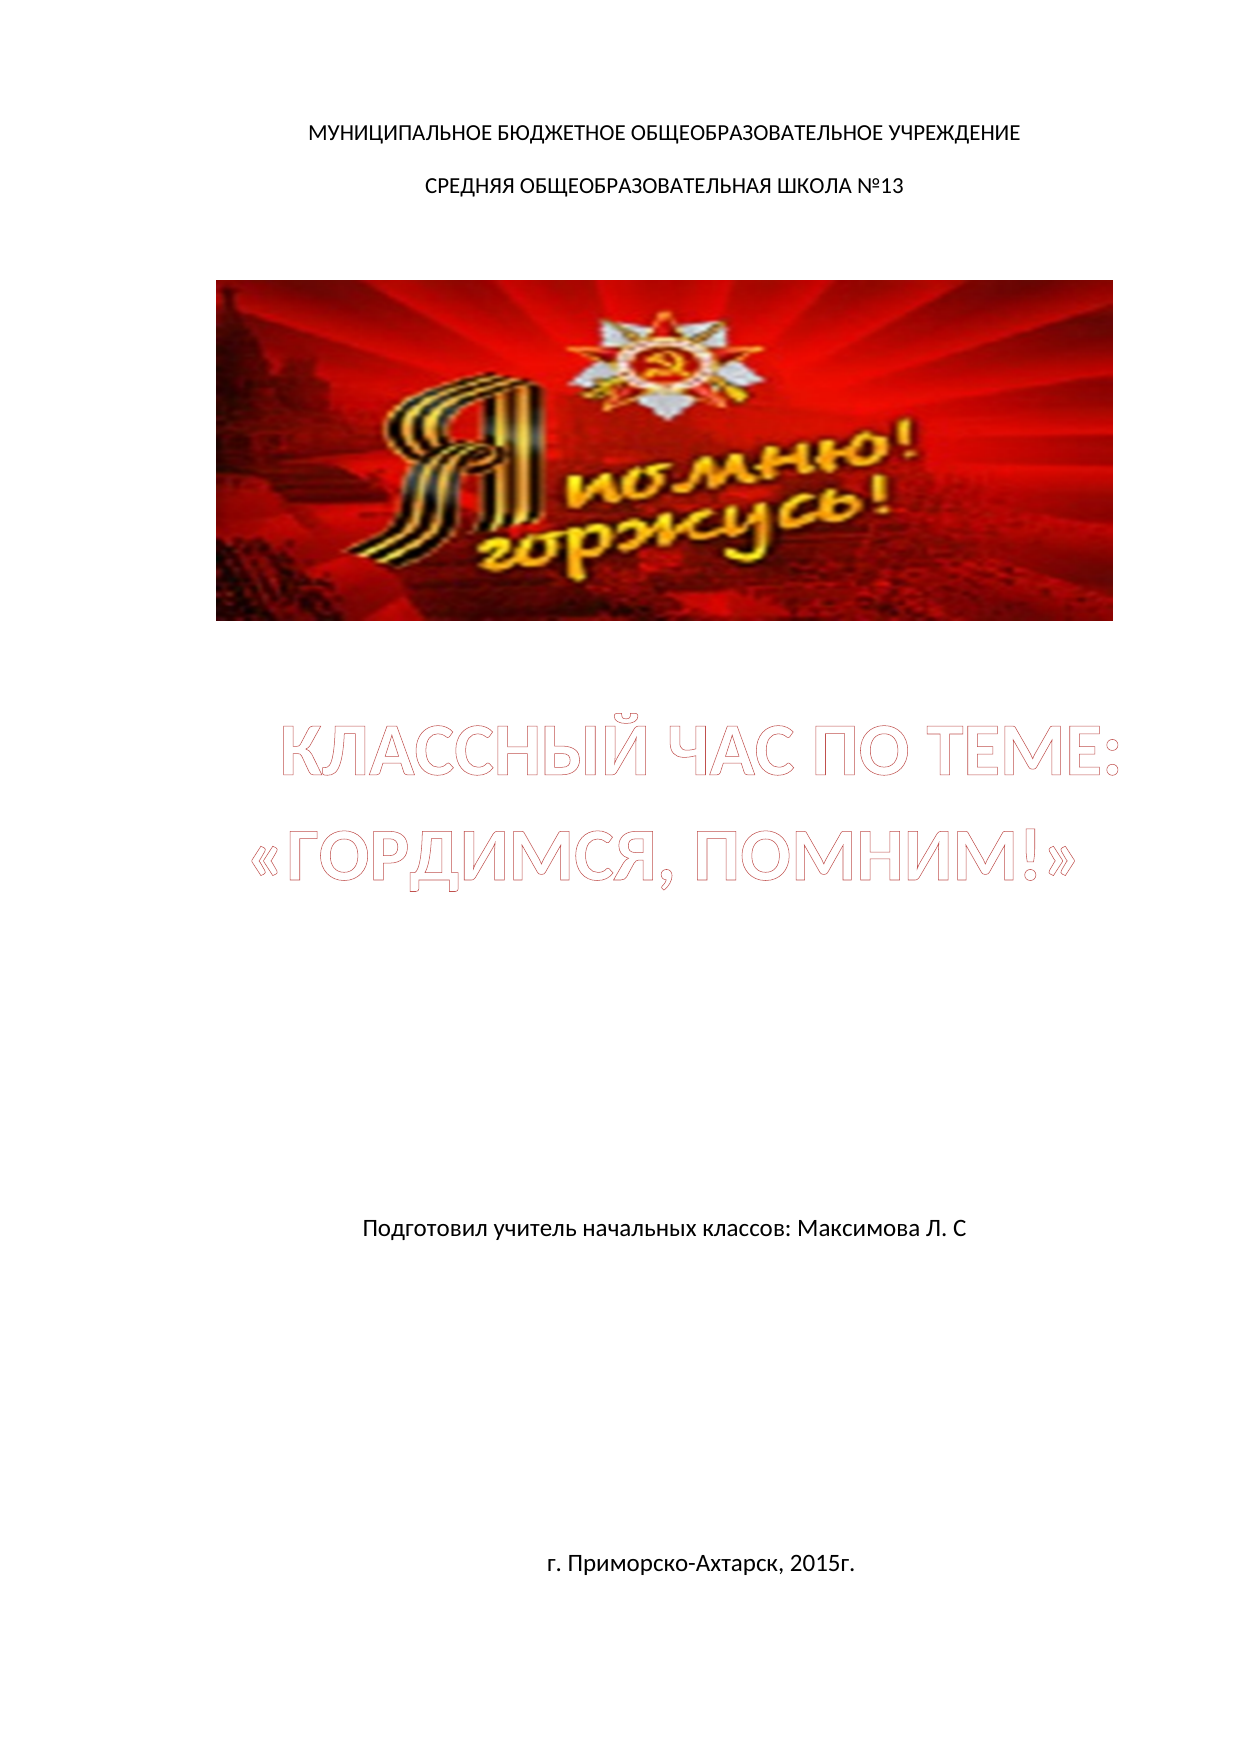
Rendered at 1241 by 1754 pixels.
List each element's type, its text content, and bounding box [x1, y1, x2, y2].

text г. Приморско-Ахтарск, 2015г. [177, 1547, 1152, 1578]
picture [216, 280, 1113, 621]
text Подготовил учитель начальных классов: Максимова Л. С [177, 1212, 1152, 1243]
text СРЕДНЯЯ ОБЩЕОБРАЗОВАТЕЛЬНАЯ ШКОЛА №13 [177, 171, 1152, 199]
text МУНИЦИПАЛЬНОЕ БЮДЖЕТНОЕ ОБЩЕОБРАЗОВАТЕЛЬНОЕ УЧРЕЖДЕНИЕ [177, 118, 1152, 146]
text КЛАССНЫЙ ЧАС ПО ТЕМЕ: «ГОРДИМСЯ, ПОМНИМ!» [177, 702, 1152, 899]
